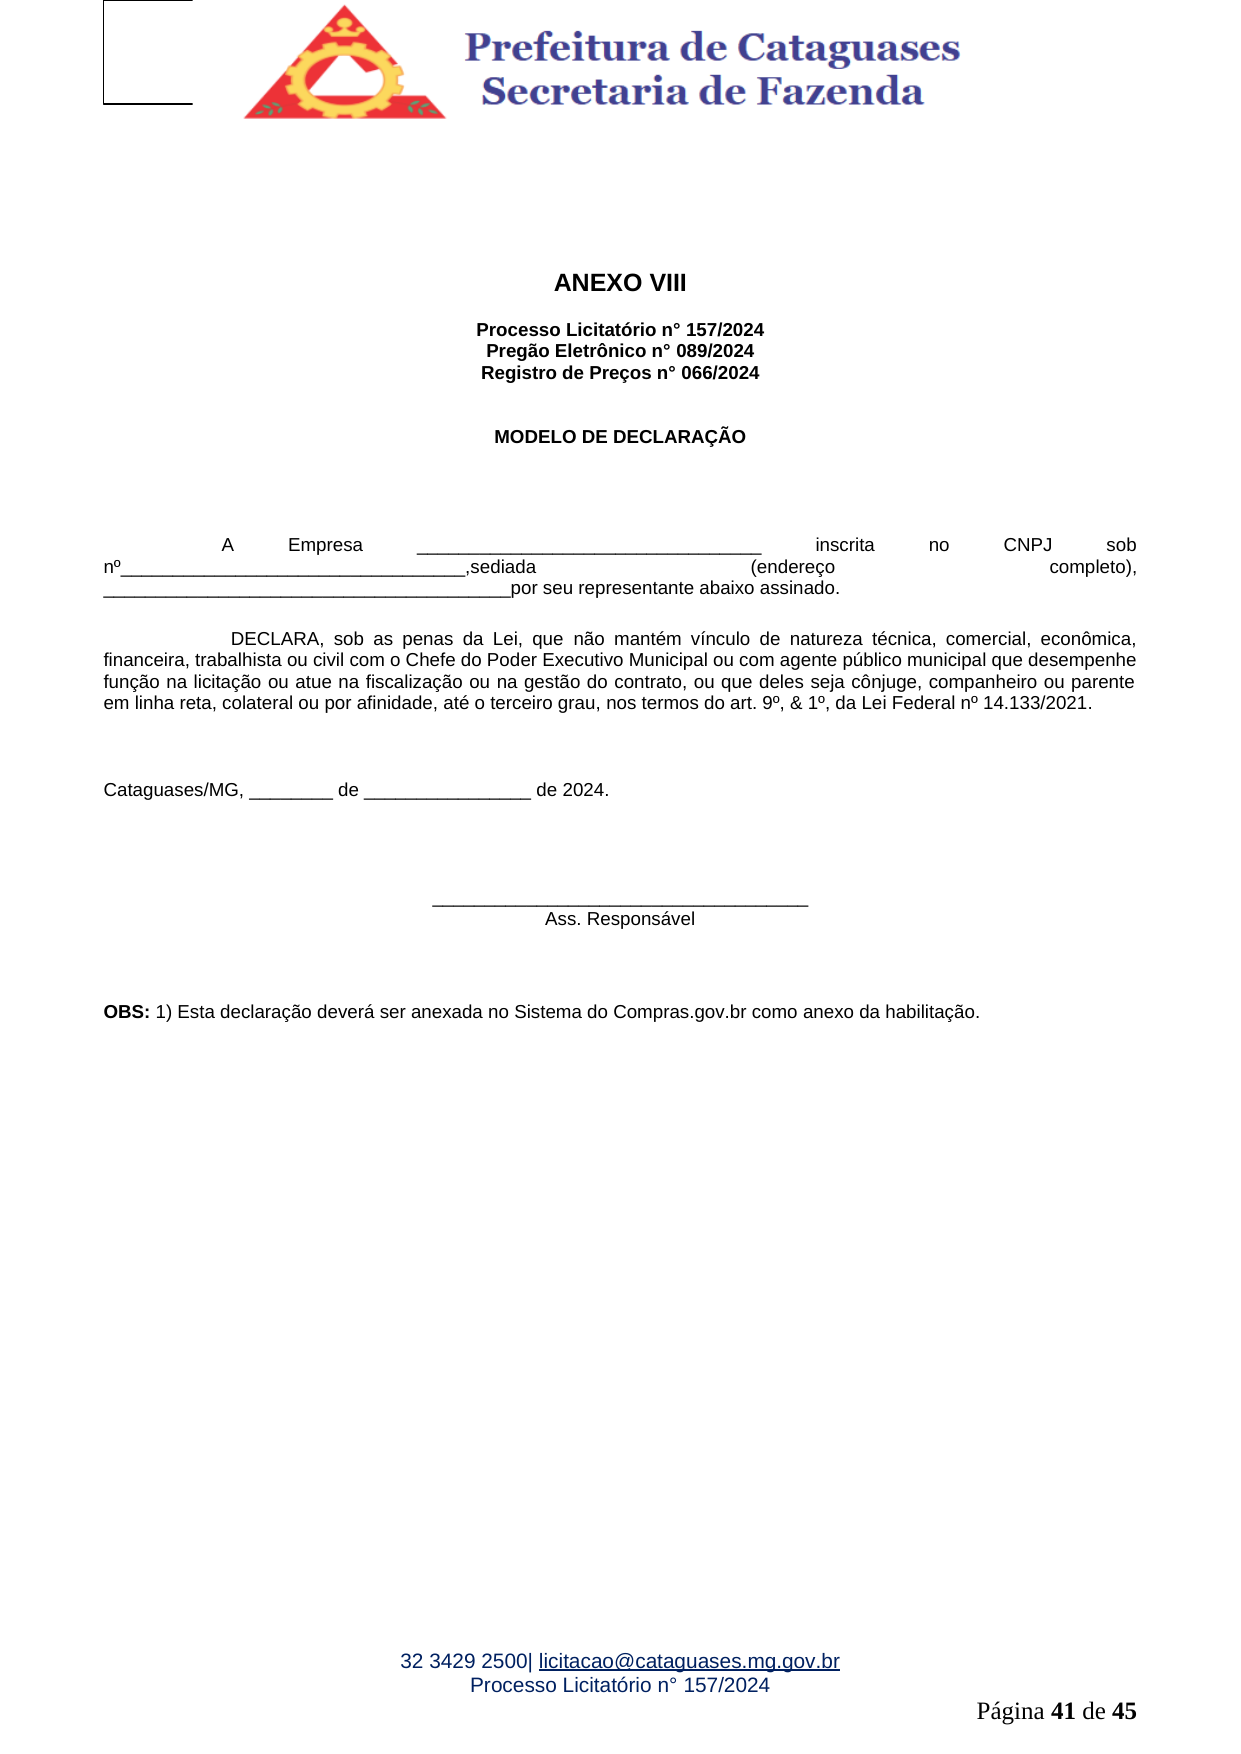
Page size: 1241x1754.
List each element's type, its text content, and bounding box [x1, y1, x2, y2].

text Cataguases/MG, ________ de ________________ de 2024. [103, 778, 1137, 800]
text OBS: 1) Esta declaração deverá ser anexada no Sistema do Compras.gov.br como anexo da habilitação. [103, 1001, 1137, 1023]
text MODELO DE DECLARAÇÃO [103, 426, 1137, 448]
picture [192, 0, 1048, 139]
text DECLARA, sob as penas da Lei, que não mantém vínculo de natureza técnica, comercial, econômica, financeira, trabalhista ou civil com o Chefe do Poder Executivo Municipal ou com agente público municipal que desempenhe função na licitação ou atue na fiscalização ou na gestão do contrato, ou que deles seja cônjuge, companheiro ou parente em linha reta, colateral ou por afinidade, até o terceiro grau, nos termos do art. 9º, & 1º, da Lei Federal nº 14.133/2021. [103, 627, 1137, 714]
text Ass. Responsável [103, 908, 1137, 929]
text ANEXO VIII [103, 268, 1137, 297]
text Pregão Eletrônico n° 089/2024 [103, 340, 1137, 362]
text Processo Licitatório n° 157/2024 [103, 318, 1137, 340]
text ____________________________________ [103, 886, 1137, 908]
text A Empresa _________________________________ inscrita no CNPJ sob nº_________________________________,sediada (endereço completo), _______________________________________por seu representante abaixo assinado. [103, 534, 1137, 599]
text Registro de Preços n° 066/2024 [103, 362, 1137, 383]
